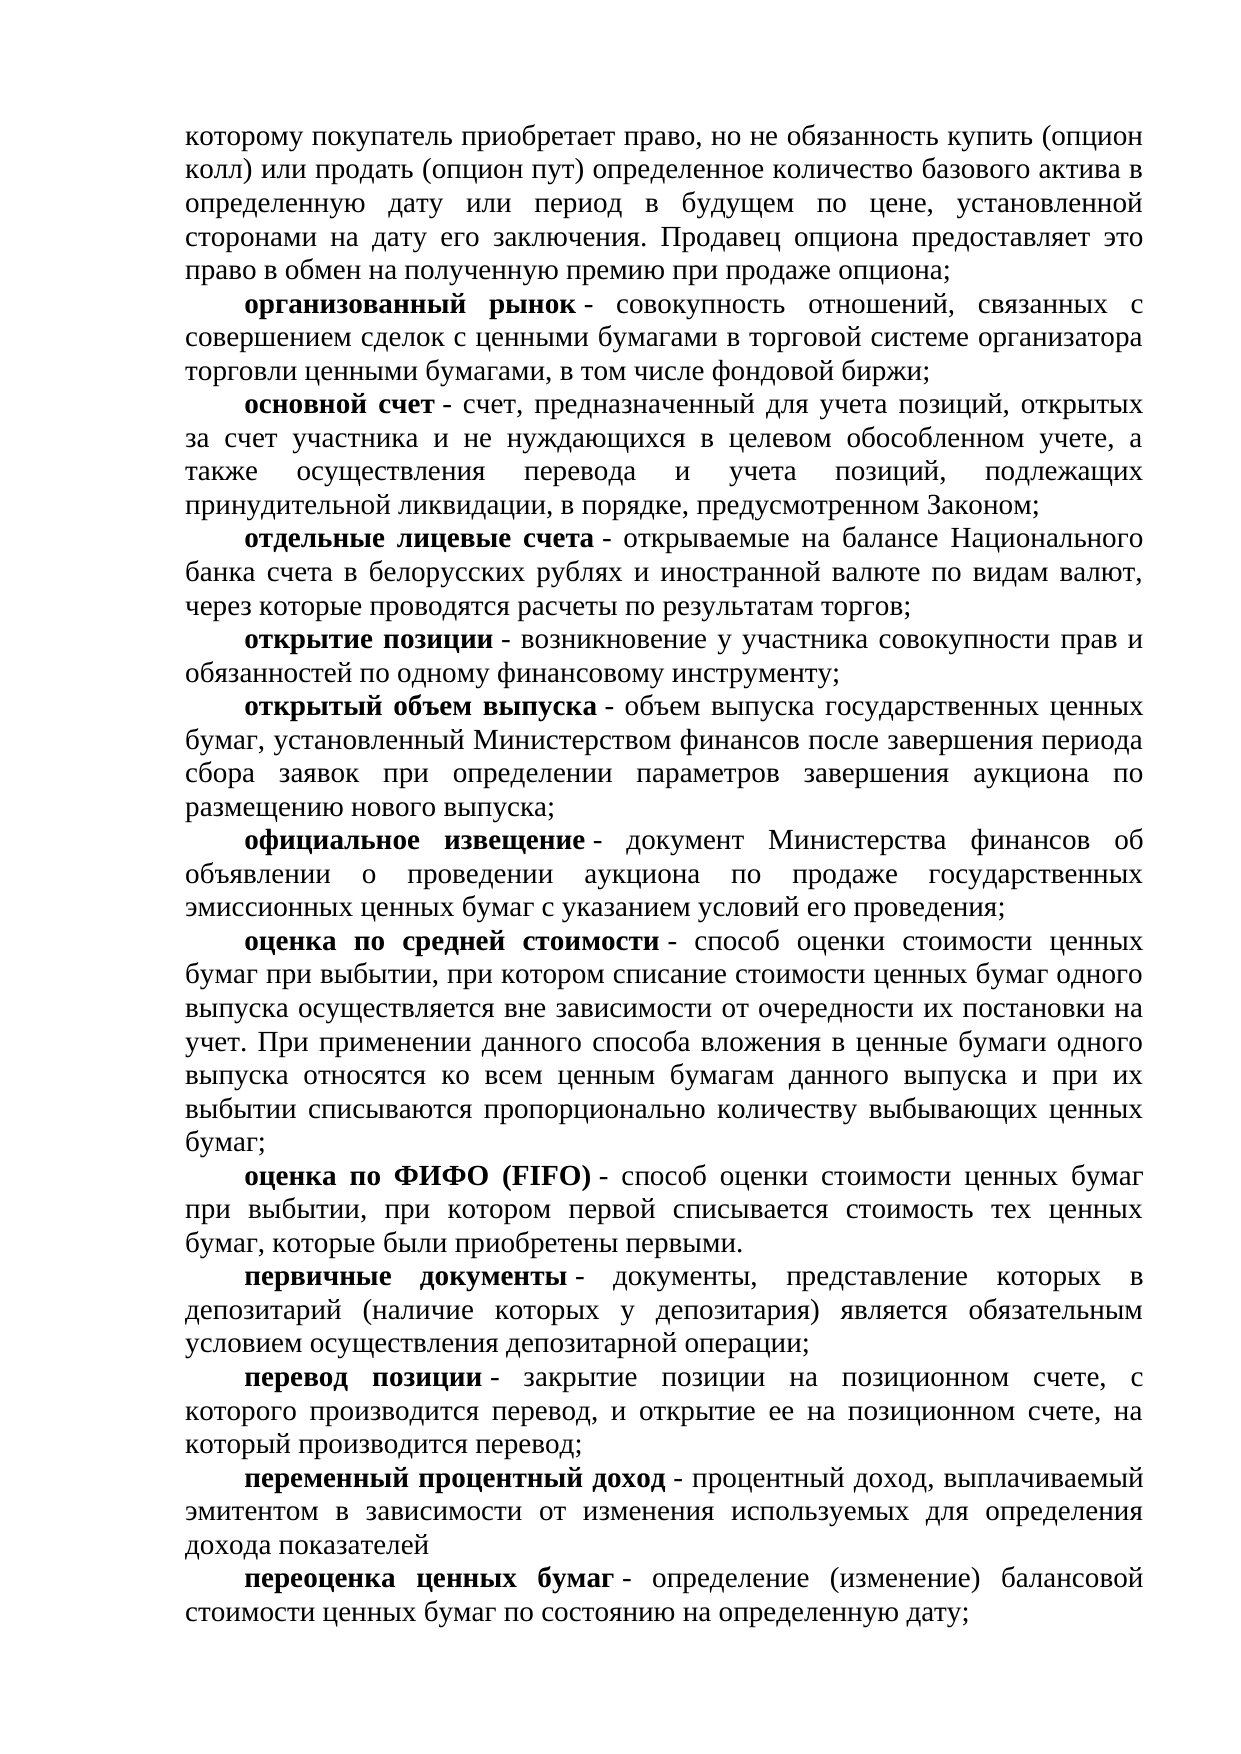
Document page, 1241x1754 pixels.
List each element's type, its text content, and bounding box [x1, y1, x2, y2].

text открытый объем выпуска - объем выпуска государственных ценных бумаг, установленный Министерством финансов после завершения периода сбора заявок при определении параметров завершения аукциона по размещению нового выпуска; [185, 688, 1144, 822]
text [185, 118, 1144, 286]
text первичные документы - документы, представление которых в депозитарий (наличие которых у депозитария) является обязательным условием осуществления депозитарной операции; [185, 1258, 1144, 1359]
text отдельные лицевые счета - открываемые на балансе Национального банка счета в белорусских рублях и иностранной валюте по видам валют, через которые проводятся расчеты по результатам торгов; [185, 521, 1144, 621]
text основной счет - счет, предназначенный для учета позиций, открытых за счет участника и не нуждающихся в целевом обособленном учете, а также осуществления перевода и учета позиций, подлежащих принудительной ликвидации, в порядке, предусмотренном Законом; [185, 386, 1144, 521]
text перевод позиции - закрытие позиции на позиционном счете, с которого производится перевод, и открытие ее на позиционном счете, на который производится перевод; [185, 1359, 1144, 1460]
text открытие позиции - возникновение у участника совокупности прав и обязанностей по одному финансовому инструменту; [185, 621, 1144, 688]
text организованный рынок - совокупность отношений, связанных с совершением сделок с ценными бумагами в торговой системе организатора торговли ценными бумагами, в том числе фондовой биржи; [185, 286, 1144, 386]
text переменный процентный доход - процентный доход, выплачиваемый эмитентом в зависимости от изменения используемых для определения дохода показателей [185, 1460, 1144, 1560]
text официальное извещение - документ Министерства финансов об объявлении о проведении аукциона по продаже государственных эмиссионных ценных бумаг с указанием условий его проведения; [185, 822, 1144, 923]
text переоценка ценных бумаг - определение (изменение) балансовой стоимости ценных бумаг по состоянию на определенную дату; [185, 1560, 1144, 1627]
text оценка по средней стоимости - способ оценки стоимости ценных бумаг при выбытии, при котором списание стоимости ценных бумаг одного выпуска осуществляется вне зависимости от очередности их постановки на учет. При применении данного способа вложения в ценные бумаги одного выпуска относятся ко всем ценным бумагам данного выпуска и при их выбытии списываются пропорционально количеству выбывающих ценных бумаг; [185, 923, 1144, 1158]
text оценка по ФИФО (FIFO) - способ оценки стоимости ценных бумаг при выбытии, при котором первой списывается стоимость тех ценных бумаг, которые были приобретены первыми. [185, 1158, 1144, 1258]
